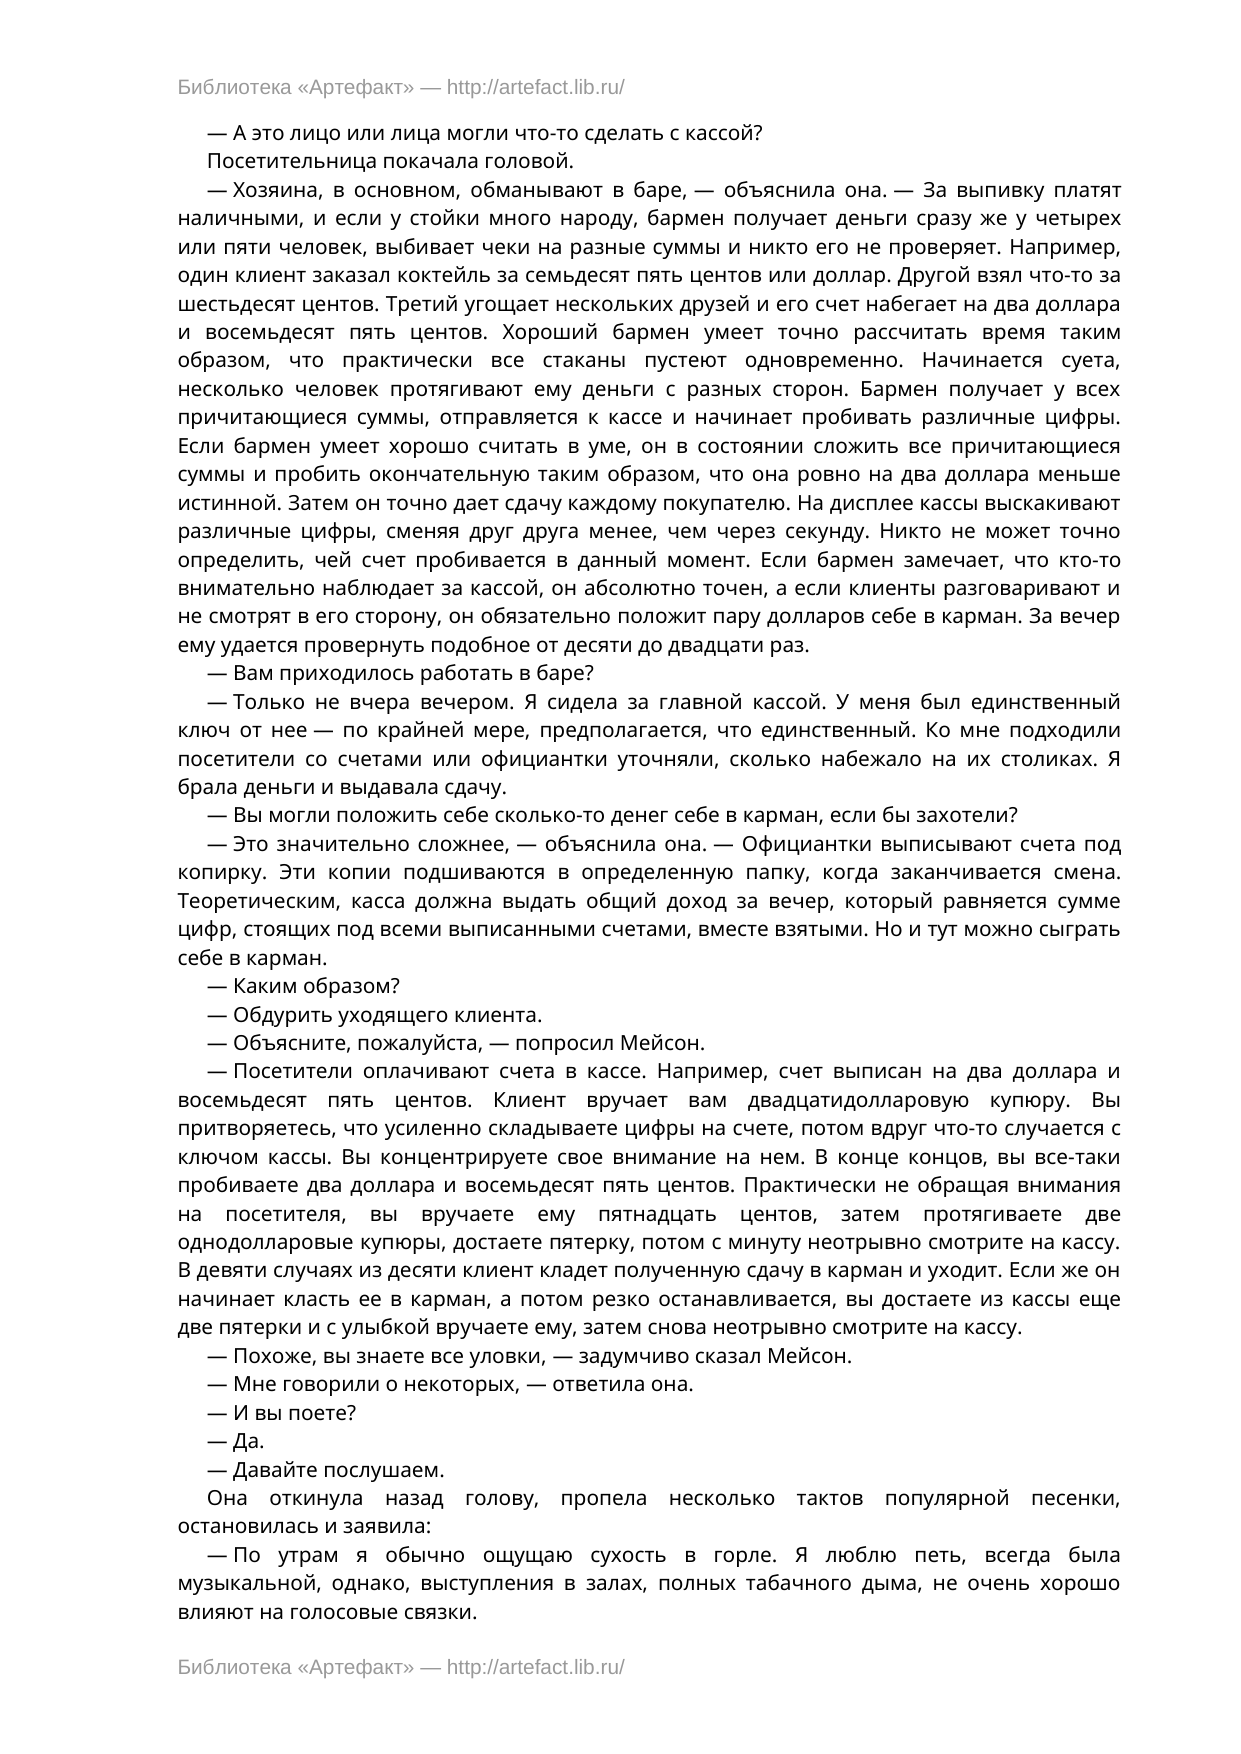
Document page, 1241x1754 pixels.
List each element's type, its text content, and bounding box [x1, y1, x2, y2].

text — Только не вчера вечером. Я сидела за главной кассой. У меня был единственный ключ от нее — по крайней мере, предполагается, что единственный. Ко мне подходили посетители со счетами или официантки уточняли, сколько набежало на их столиках. Я брала деньги и выдавала сдачу. [177, 687, 1122, 801]
text — А это лицо или лица могли что-то сделать с кассой? [177, 118, 1122, 147]
text — Мне говорили о некоторых, — ответила она. [177, 1369, 1122, 1398]
text — Вы могли положить себе сколько-то денег себе в карман, если бы захотели? [177, 801, 1122, 829]
text — Каким образом? [177, 971, 1122, 1000]
text — И вы поете? [177, 1398, 1122, 1426]
text — Хозяина, в основном, обманывают в баре, — объяснила она. — За выпивку платят наличными, и если у стойки много народу, бармен получает деньги сразу же у четырех или пяти человек, выбивает чеки на разные суммы и никто его не проверяет. Например, один клиент заказал коктейль за семьдесят пять центов или доллар. Другой взял что-то за шестьдесят центов. Третий угощает нескольких друзей и его счет набегает на два доллара и восемьдесят пять центов. Хороший бармен умеет точно рассчитать время таким образом, что практически все стаканы пустеют одновременно. Начинается суета, несколько человек протягивают ему деньги с разных сторон. Бармен получает у всех причитающиеся суммы, отправляется к кассе и начинает пробивать различные цифры. Если бармен умеет хорошо считать в уме, он в состоянии сложить все причитающиеся суммы и пробить окончательную таким образом, что она ровно на два доллара меньше истинной. Затем он точно дает сдачу каждому покупателю. На дисплее кассы выскакивают различные цифры, сменяя друг друга менее, чем через секунду. Никто не может точно определить, чей счет пробивается в данный момент. Если бармен замечает, что кто-то внимательно наблюдает за кассой, он абсолютно точен, а если клиенты разговаривают и не смотрят в его сторону, он обязательно положит пару долларов себе в карман. За вечер ему удается провернуть подобное от десяти до двадцати раз. [177, 175, 1122, 658]
text — По утрам я обычно ощущаю сухость в горле. Я люблю петь, всегда была музыкальной, однако, выступления в залах, полных табачного дыма, не очень хорошо влияют на голосовые связки. [177, 1540, 1122, 1625]
text Посетительница покачала головой. [177, 147, 1122, 175]
text — Посетители оплачивают счета в кассе. Например, счет выписан на два доллара и восемьдесят пять центов. Клиент вручает вам двадцатидолларовую купюру. Вы притворяетесь, что усиленно складываете цифры на счете, потом вдруг что-то случается с ключом кассы. Вы концентрируете свое внимание на нем. В конце концов, вы все-таки пробиваете два доллара и восемьдесят пять центов. Практически не обращая внимания на посетителя, вы вручаете ему пятнадцать центов, затем протягиваете две однодолларовые купюры, достаете пятерку, потом с минуту неотрывно смотрите на кассу. В девяти случаях из десяти клиент кладет полученную сдачу в карман и уходит. Если же он начинает класть ее в карман, а потом резко останавливается, вы достаете из кассы еще две пятерки и с улыбкой вручаете ему, затем снова неотрывно смотрите на кассу. [177, 1057, 1122, 1341]
text Она откинула назад голову, пропела несколько тактов популярной песенки, остановилась и заявила: [177, 1483, 1122, 1540]
text — Давайте послушаем. [177, 1455, 1122, 1483]
text — Похоже, вы знаете все уловки, — задумчиво сказал Мейсон. [177, 1341, 1122, 1369]
text — Вам приходилось работать в баре? [177, 658, 1122, 687]
text — Обдурить уходящего клиента. [177, 1000, 1122, 1028]
text — Это значительно сложнее, — объяснила она. — Официантки выписывают счета под копирку. Эти копии подшиваются в определенную папку, когда заканчивается смена. Теоретическим, касса должна выдать общий доход за вечер, который равняется сумме цифр, стоящих под всеми выписанными счетами, вместе взятыми. Но и тут можно сыграть себе в карман. [177, 829, 1122, 971]
text — Объясните, пожалуйста, — попросил Мейсон. [177, 1028, 1122, 1057]
text — Да. [177, 1426, 1122, 1455]
